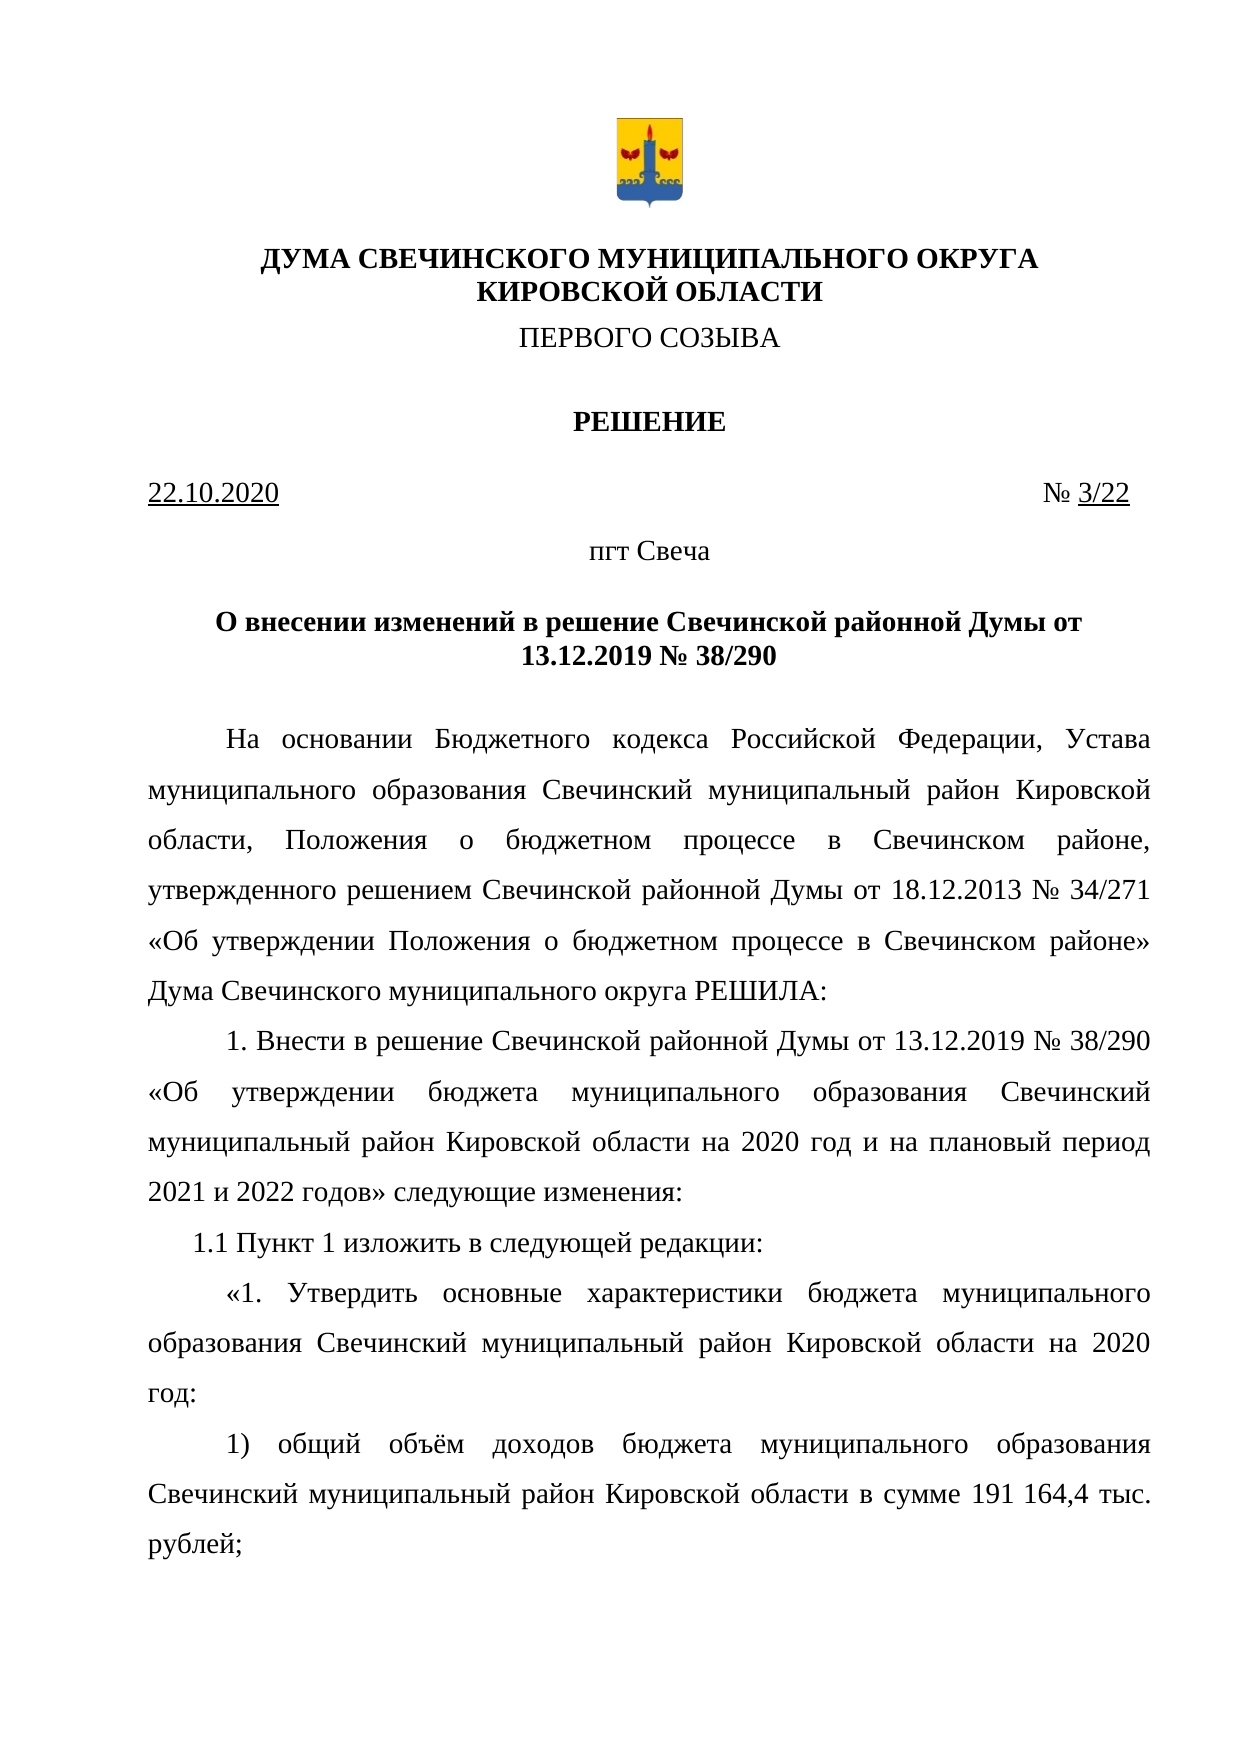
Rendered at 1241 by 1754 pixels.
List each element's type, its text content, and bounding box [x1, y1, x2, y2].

text «1. Утвердить основные характеристики бюджета муниципального образования Свечинский муниципальный район Кировской области на 2020 год: [148, 1275, 1152, 1409]
text На основании Бюджетного кодекса Российской Федерации, Устава муниципального образования Свечинский муниципальный район Кировской области, Положения о бюджетном процессе в Свечинском районе, утвержденного решением Свечинской районной Думы от 18.12.2013 № 34/271 «Об утверждении Положения о бюджетном процессе в Свечинском районе» Дума Свечинского муниципального округа РЕШИЛА: [148, 722, 1152, 1007]
text 1) общий объём доходов бюджета муниципального образования Свечинский муниципальный район Кировской области в сумме 191 164,4 тыс. рублей; [148, 1426, 1152, 1560]
text РЕШЕНИЕ [148, 404, 1152, 437]
picture [616, 118, 683, 208]
text 1.1 Пункт 1 изложить в следующей редакции: [192, 1225, 1152, 1258]
text пгт Свеча [148, 533, 1152, 567]
text КИРОВСКОЙ ОБЛАСТИ [148, 274, 1152, 308]
text 22.10.2020 № 3/22 [148, 475, 1152, 508]
table_header О внесении изменений в решение Свечинской районной Думы от 13.12.2019 № 38/290 [136, 605, 1161, 722]
text ПЕРВОГО СОЗЫВА [148, 320, 1152, 354]
text 1. Внести в решение Свечинской районной Думы от 13.12.2019 № 38/290 «Об утверждении бюджета муниципального образования Свечинский муниципальный район Кировской области на 2020 год и на плановый период 2021 и 2022 годов» следующие изменения: [148, 1023, 1152, 1208]
text ДУМА СВЕЧИНСКОГО МУНИЦИПАЛЬНОГО ОКРУГА [148, 241, 1152, 274]
